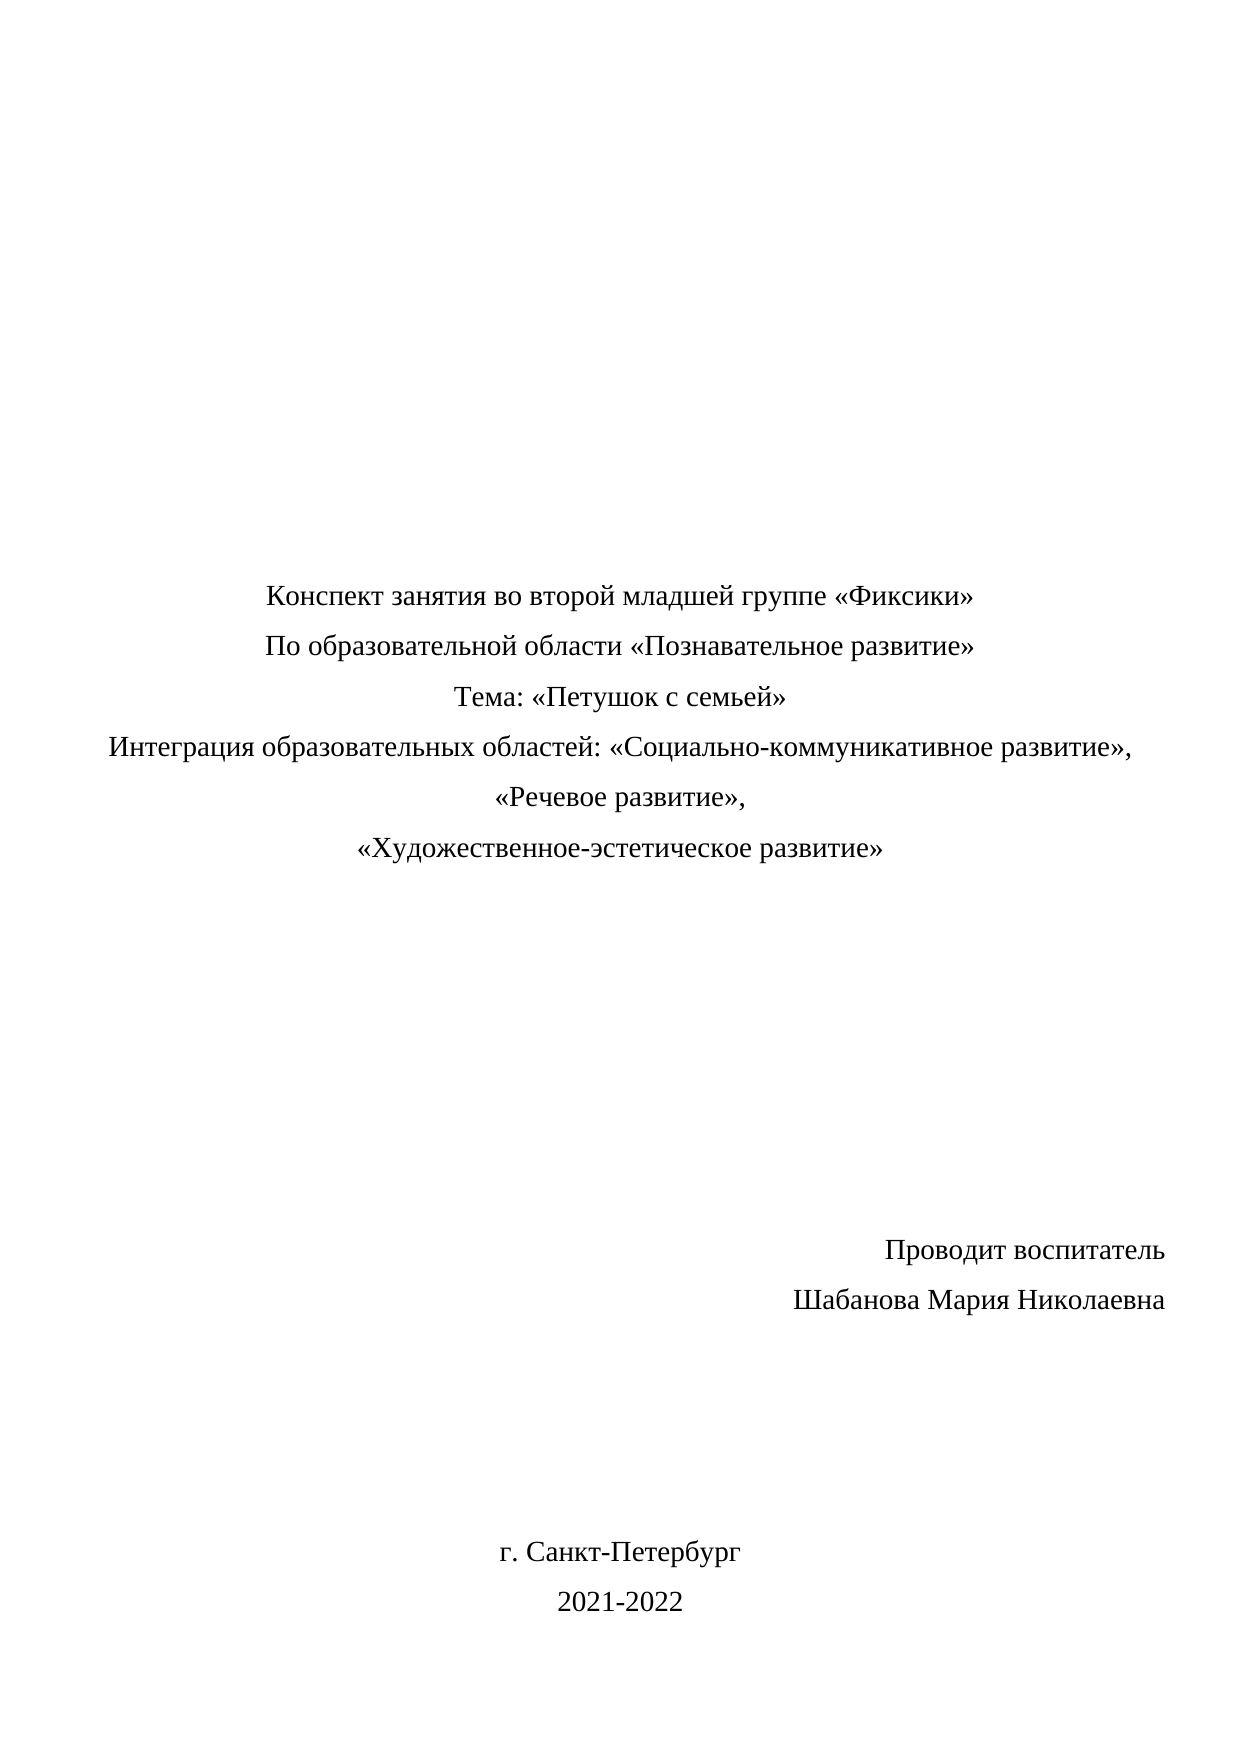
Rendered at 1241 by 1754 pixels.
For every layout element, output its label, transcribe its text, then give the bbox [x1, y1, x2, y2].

text По образовательной области «Познавательное развитие» [75, 628, 1165, 662]
text Тема: «Петушок с семьей» [75, 679, 1165, 712]
text г. Санкт-Петербург [75, 1534, 1165, 1568]
text Проводит воспитатель [75, 1232, 1165, 1266]
text Конспект занятия во второй младшей группе «Фиксики» [75, 578, 1165, 612]
text Шабанова Мария Николаевна [75, 1282, 1165, 1316]
text «Художественное-эстетическое развитие» [75, 830, 1165, 863]
text Интеграция образовательных областей: «Социально-коммуникативное развитие», «Речевое развитие», [75, 729, 1165, 813]
text 2021-2022 [75, 1584, 1165, 1618]
